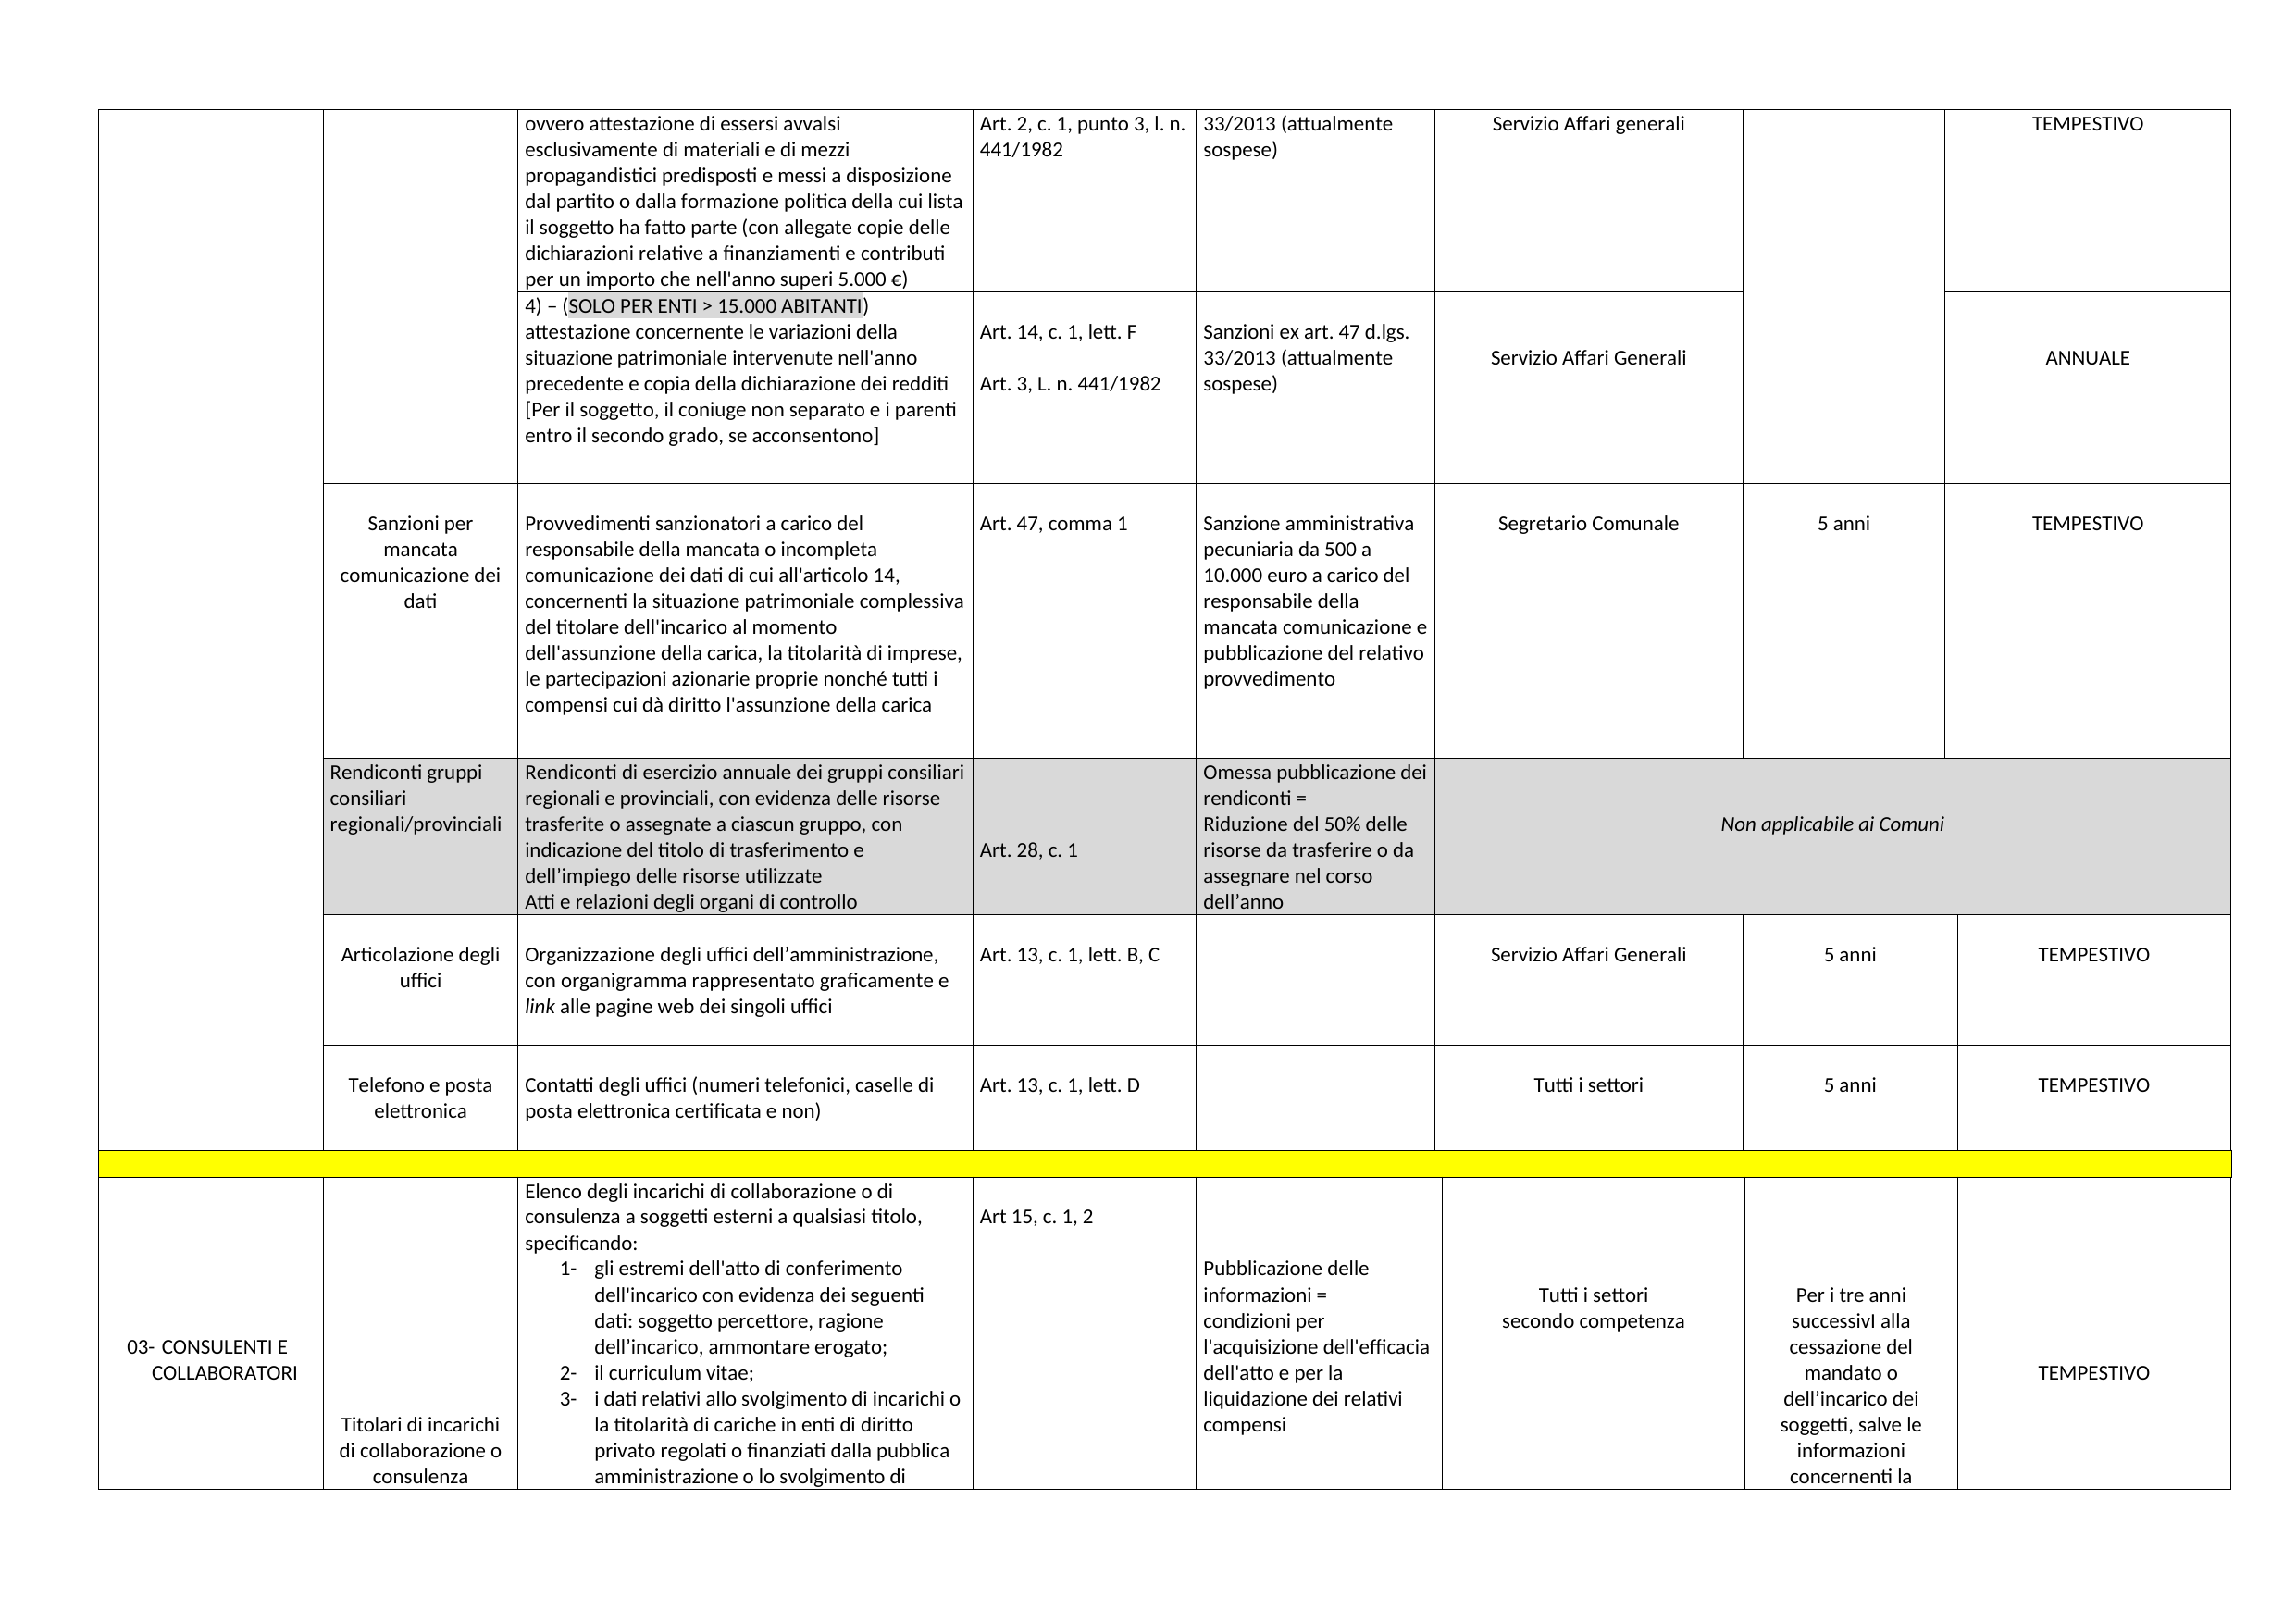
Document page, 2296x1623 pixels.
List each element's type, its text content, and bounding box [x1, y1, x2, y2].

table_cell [974, 110, 1196, 291]
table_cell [99, 1178, 323, 1489]
table_cell Art. 47, comma 1 [974, 484, 1196, 758]
table_cell Art. 28, c. 1 [974, 759, 1196, 914]
table_cell Organizzazione degli uffici dell’amministrazione, con organigramma rappresentato graficamente e link alle pagine web dei singoli uffici [518, 915, 973, 1045]
table_cell Tutti i settori [1435, 1046, 1743, 1149]
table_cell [1745, 1178, 1957, 1489]
table_cell Sanzione amministrativa pecuniaria da 500 a 10.000 euro a carico del responsabile della mancata comunicazione e pubblicazione del relativo provvedimento [1197, 484, 1434, 758]
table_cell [1435, 110, 1743, 291]
table_cell Rendiconti di esercizio annuale dei gruppi consiliari regionali e provinciali, con evidenza delle risorse trasferite o assegnate a ciascun gruppo, con indicazione del titolo di trasferimento e dell’impiego delle risorse utilizzate Atti e relazioni degli organi di controllo [518, 759, 973, 914]
table_cell Rendiconti gruppi consiliari regionali/provinciali [324, 759, 517, 914]
table_cell [1197, 1046, 1434, 1149]
table_cell TEMPESTIVO [1945, 110, 2230, 291]
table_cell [1443, 1178, 1744, 1489]
table_cell Servizio Affari Generali [1435, 292, 1743, 483]
table_cell Sanzioni ex art. 47 d.lgs. 33/2013 (attualmente sospese) [1197, 292, 1434, 483]
table_cell Contatti degli uffici (numeri telefonici, caselle di posta elettronica certificata e non) [518, 1046, 973, 1149]
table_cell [1197, 1178, 1442, 1489]
table_cell 5 anni [1744, 915, 1957, 1045]
table_cell Omessa pubblicazione dei rendiconti = Riduzione del 50% delle risorse da trasferire o da assegnare nel corso dell’anno [1197, 759, 1434, 914]
table_cell Art. 14, c. 1, lett. F Art. 3, L. n. 441/1982 [974, 292, 1196, 483]
table_cell 4) – (SOLO PER ENTI > 15.000 ABITANTI) attestazione concernente le variazioni della situazione patrimoniale intervenute nell'anno precedente e copia della dichiarazione dei redditi [Per il soggetto, il coniuge non separato e i parenti entro il secondo grado, se acconsentono] [518, 292, 973, 483]
table_cell Sanzioni per mancata comunicazione dei dati [324, 484, 517, 758]
table_cell TEMPESTIVO [1958, 1178, 2230, 1489]
table_cell Art. 13, c. 1, lett. D [974, 1046, 1196, 1149]
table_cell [1197, 110, 1434, 291]
table_cell 5 anni [1744, 484, 1944, 758]
table_cell Articolazione degli uffici [324, 915, 517, 1045]
table_cell Provvedimenti sanzionatori a carico del responsabile della mancata o incompleta comunicazione dei dati di cui all'articolo 14, concernenti la situazione patrimoniale complessiva del titolare dell'incarico al momento dell'assunzione della carica, la titolarità di imprese, le partecipazioni azionarie proprie nonché tutti i compensi cui dà diritto l'assunzione della carica [518, 484, 973, 758]
table_cell TEMPESTIVO [1958, 915, 2230, 1045]
table_cell Non applicabile ai Comuni [1435, 759, 2230, 914]
table_cell Art. 13, c. 1, lett. B, C [974, 915, 1196, 1045]
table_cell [324, 1178, 517, 1489]
table_cell Telefono e posta elettronica [324, 1046, 517, 1149]
table_cell Segretario Comunale [1435, 484, 1743, 758]
table_cell TEMPESTIVO [1945, 484, 2230, 758]
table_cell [518, 1178, 973, 1489]
table_cell ANNUALE [1945, 292, 2230, 483]
table_cell 5 anni [1744, 1046, 1957, 1149]
table_cell [99, 1151, 2231, 1177]
table_cell Servizio Affari Generali [1435, 915, 1743, 1045]
table_cell TEMPESTIVO [1958, 1046, 2230, 1149]
table_cell Art 15, c. 1, 2 [974, 1178, 1196, 1489]
table_cell [1197, 915, 1434, 1045]
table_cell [518, 110, 973, 291]
